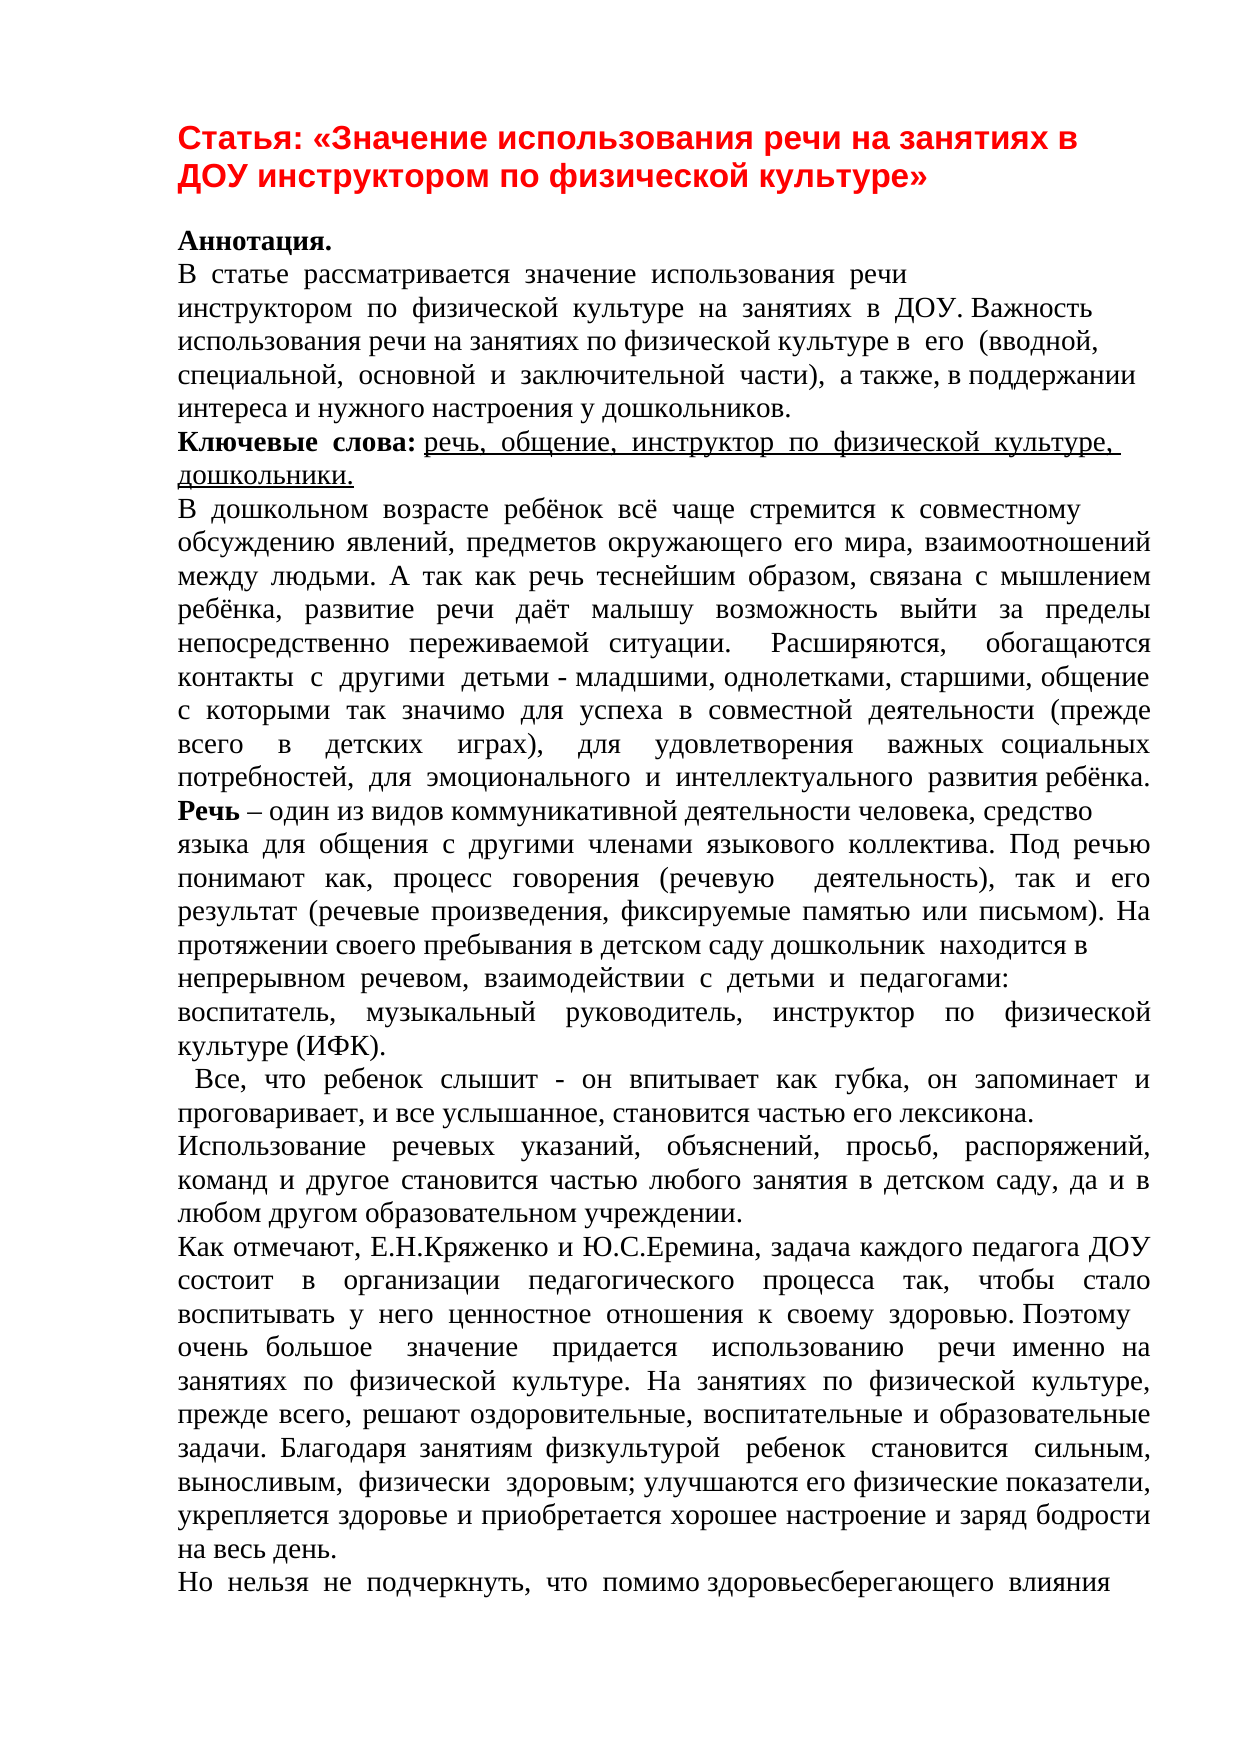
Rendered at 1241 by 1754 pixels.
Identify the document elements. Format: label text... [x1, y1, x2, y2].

text Аннотация. [177, 223, 1152, 256]
text Все, что ребенок слышит - он впитывает как губка, он запоминает и проговаривает, и все услышанное, становится частью его лексикона. [177, 1061, 1152, 1128]
text Использование речевых указаний, объяснений, просьб, распоряжений, команд и другое становится частью любого занятия в детском саду, да и в любом другом образовательном учреждении. [177, 1128, 1152, 1229]
text очень большое значение придается использованию речи именно на занятиях по физической культуре. На занятиях по физической культуре, прежде всего, решают оздоровительные, воспитательные и образовательные задачи. Благодаря занятиям физкультурой ребенок становится сильным, выносливым, физически здоровым; улучшаются его физические показатели, укрепляется здоровье и приобретается хорошее настроение и заряд бодрости на весь день. [177, 1329, 1152, 1564]
text Но нельзя не подчеркнуть, что помимо здоровьесберегающего влияния [177, 1564, 1152, 1598]
text непрерывном речевом, взаимодействии с детьми и педагогами: [177, 961, 1152, 994]
text обсуждению явлений, предметов окружающего его мира, взаимоотношений между людьми. А так как речь теснейшим образом, связана с мышлением ребёнка, развитие речи даёт малышу возможность выйти за пределы непосредственно переживаемой ситуации. Расширяются, обогащаются контакты с другими детьми - младшими, однолетками, старшими, общение с которыми так значимо для успеха в совместной деятельности (прежде всего в детских играх), для удовлетворения важных социальных потребностей, для эмоционального и интеллектуального развития ребёнка. [177, 524, 1152, 793]
text языка для общения с другими членами языкового коллектива. Под речью понимают как, процесс говорения (речевую деятельность), так и его результат (речевые произведения, фиксируемые памятью или письмом). На протяжении своего пребывания в детском саду дошкольник находится в [177, 826, 1152, 961]
text В дошкольном возрасте ребёнок всё чаще стремится к совместному [177, 491, 1152, 524]
text воспитатель, музыкальный руководитель, инструктор по физической культуре (ИФК). [177, 994, 1152, 1061]
text Статья: «Значение использования речи на занятиях в ДОУ инструктором по физической культуре» [177, 118, 1152, 195]
text Как отмечают, Е.Н.Кряженко и Ю.С.Еремина, задача каждого педагога ДОУ состоит в организации педагогического процесса так, чтобы стало воспитывать у него ценностное отношения к своему здоровью. Поэтому [177, 1229, 1152, 1329]
text Речь – один из видов коммуникативной деятельности человека, средство [177, 793, 1152, 826]
text В статье рассматривается значение использования речи [177, 256, 1152, 290]
text инструктором по физической культуре на занятиях в ДОУ. Важность использования речи на занятиях по физической культуре в его (вводной, специальной, основной и заключительной части), а также, в поддержании интереса и нужного настроения у дошкольников. [177, 290, 1152, 424]
text Ключевые слова: речь, общение, инструктор по физической культуре, дошкольники. [177, 424, 1152, 491]
